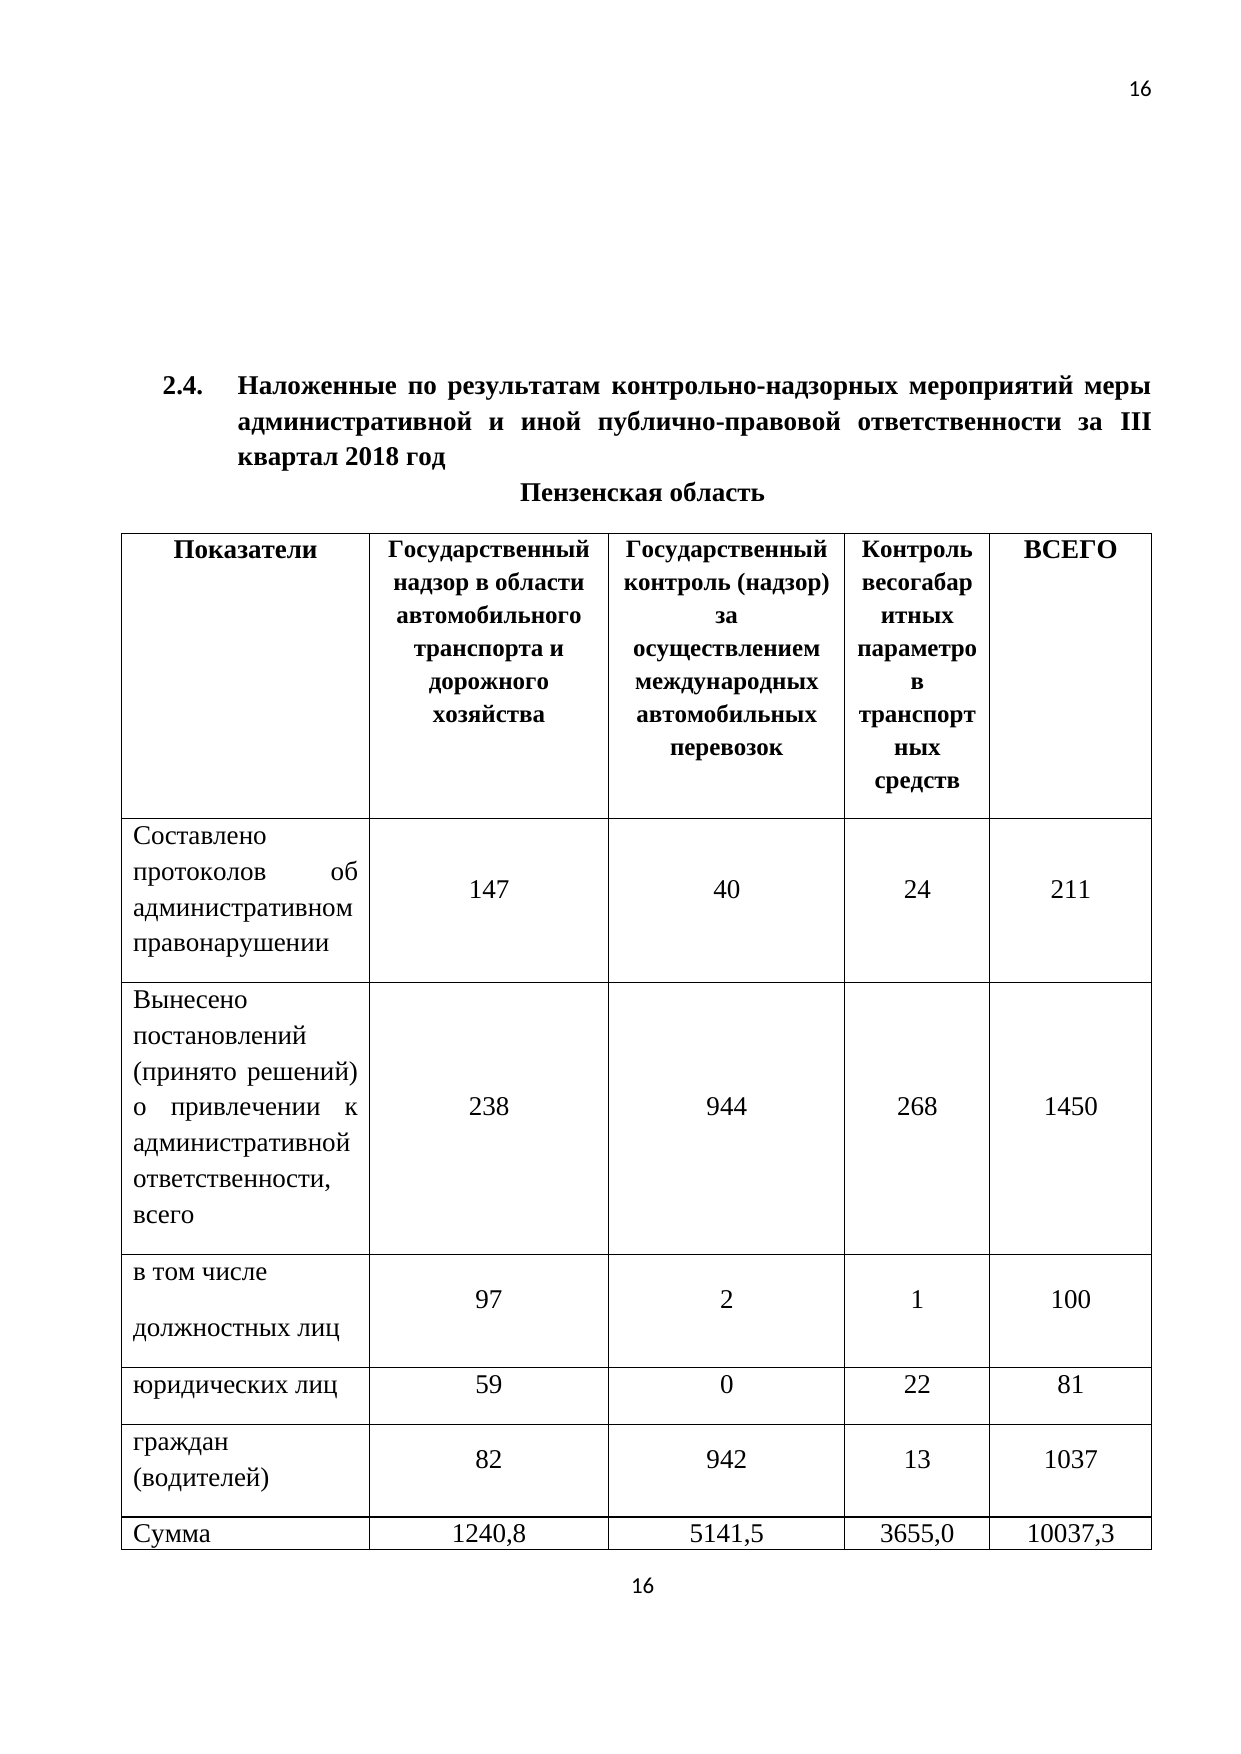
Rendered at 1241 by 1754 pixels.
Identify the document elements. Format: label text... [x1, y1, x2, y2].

table_cell 2 [609, 1255, 844, 1367]
table_cell 100 [990, 1255, 1151, 1367]
table_cell 1 [845, 1255, 989, 1367]
table_cell 268 [845, 983, 989, 1253]
table_cell 3655,0 [845, 1518, 989, 1549]
table_cell 81 [990, 1368, 1151, 1424]
table_cell 10037,3 [990, 1518, 1151, 1549]
table_cell 1037 [990, 1425, 1151, 1516]
list Пензенская область [133, 476, 1152, 507]
table_cell 238 [370, 983, 608, 1253]
table_cell 1240,8 [370, 1518, 608, 1549]
table_cell Составлено протоколов об административном правонарушении [122, 819, 369, 982]
table_cell 147 [370, 819, 608, 982]
table_cell Вынесено постановлений (принято решений) о привлечении к административной ответственности, всего [122, 983, 369, 1253]
table_cell 40 [609, 819, 844, 982]
table_cell 944 [609, 983, 844, 1253]
table_header Государственный контроль (надзор) за осуществлением международных автомобильных перевозок [609, 534, 844, 818]
table_cell в том числе должностных лиц [122, 1255, 369, 1367]
table_cell 5141,5 [609, 1518, 844, 1549]
list Наложенные по результатам контрольно-надзорных мероприятий меры административной и иной публично-правовой ответственности за III квартал 2018 год [162, 369, 1152, 471]
table_header Контроль весогабаритных параметров транспортных средств [845, 534, 989, 818]
table_header ВСЕГО [990, 534, 1151, 818]
table_cell 1450 [990, 983, 1151, 1253]
table_cell граждан (водителей) [122, 1425, 369, 1516]
table_cell 211 [990, 819, 1151, 982]
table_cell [122, 1518, 369, 1549]
table_header Государственный надзор в области автомобильного транспорта и дорожного хозяйства [370, 534, 608, 818]
table_cell 0 [609, 1368, 844, 1424]
table_cell 13 [845, 1425, 989, 1516]
table_cell 24 [845, 819, 989, 982]
table_cell юридических лиц [122, 1368, 369, 1424]
table_cell 942 [609, 1425, 844, 1516]
table_cell 22 [845, 1368, 989, 1424]
table_header Показатели [122, 534, 369, 818]
table_cell 97 [370, 1255, 608, 1367]
table_cell 59 [370, 1368, 608, 1424]
table_cell 82 [370, 1425, 608, 1516]
